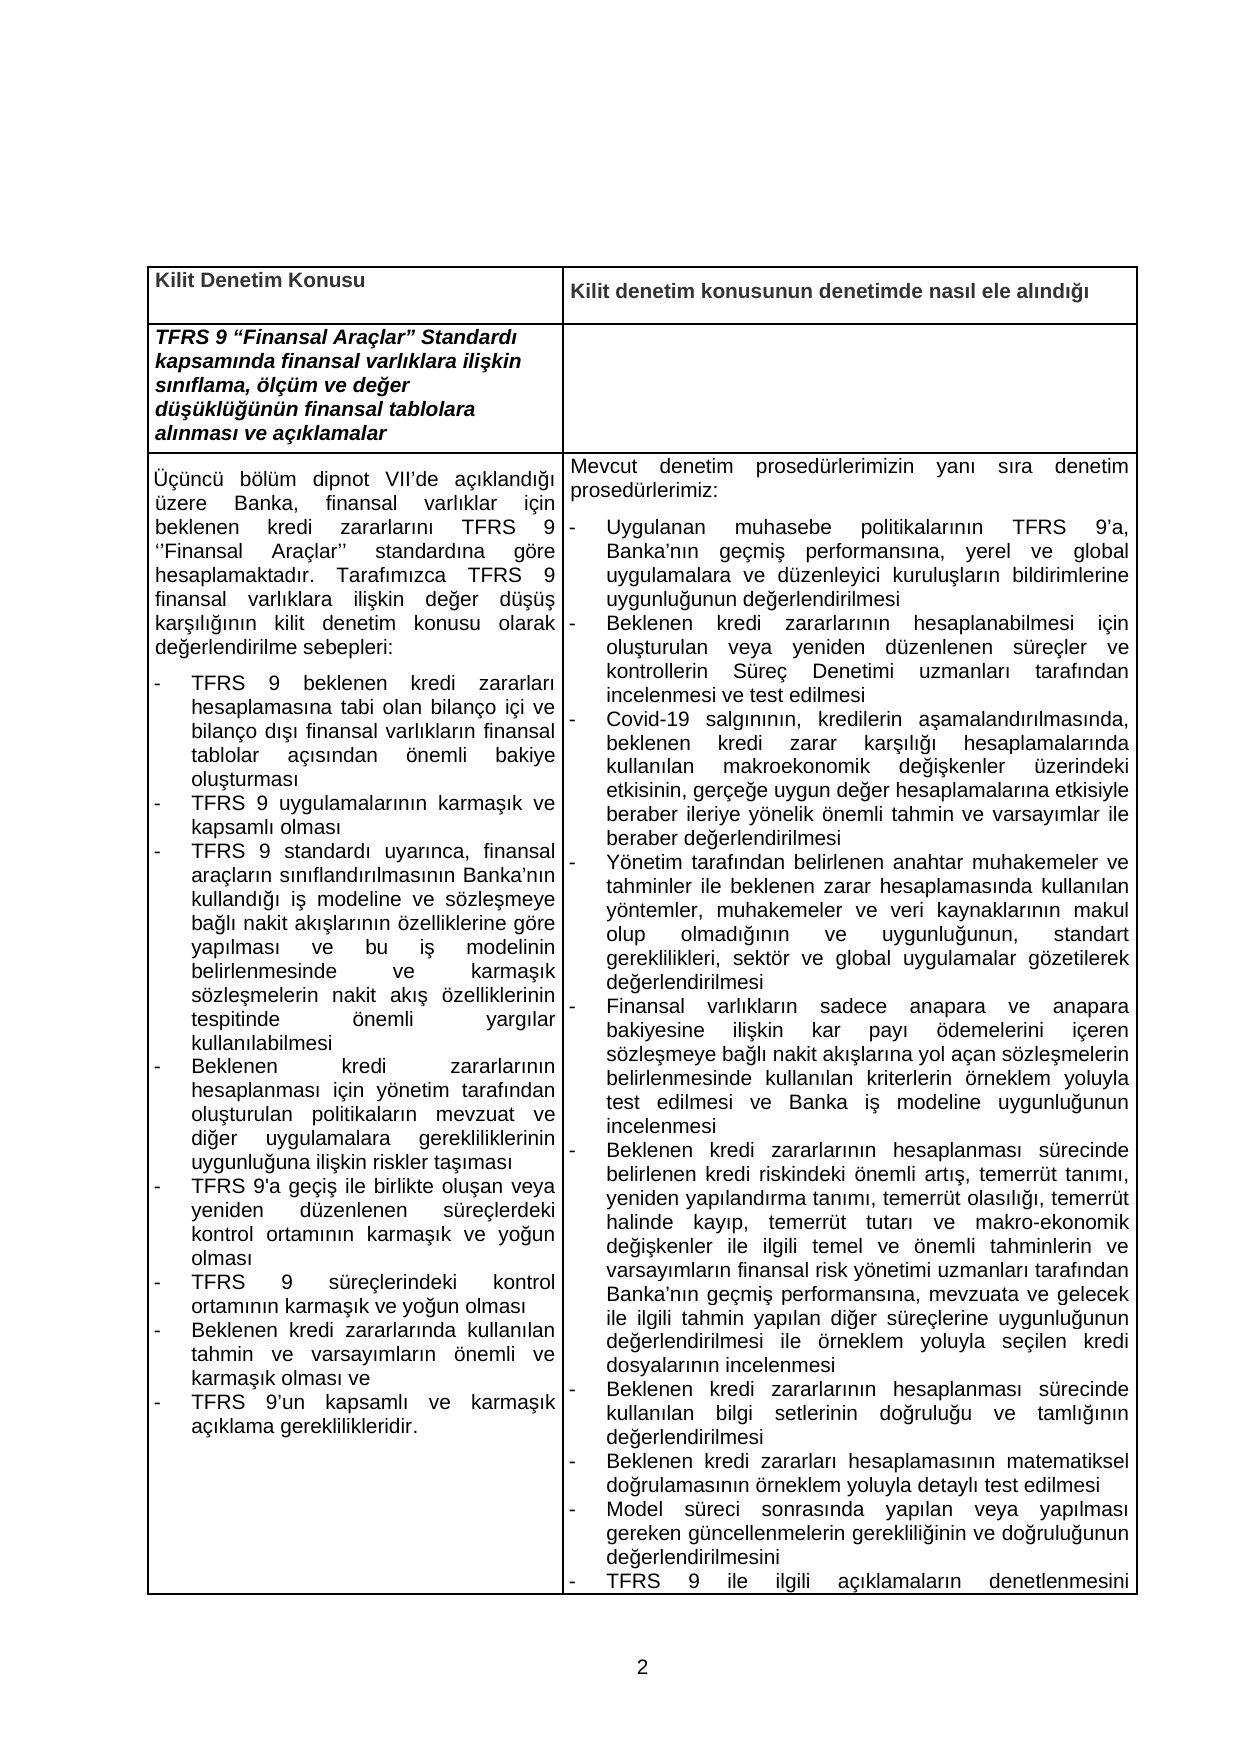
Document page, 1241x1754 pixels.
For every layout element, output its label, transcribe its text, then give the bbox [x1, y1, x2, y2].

table_header Kilit denetim konusunun denetimde nasıl ele alındığı [564, 268, 1136, 323]
table_header Kilit Denetim Konusu [149, 268, 562, 323]
table_cell [564, 325, 1136, 452]
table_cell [149, 454, 562, 1593]
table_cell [564, 454, 1136, 1593]
table_cell TFRS 9 “Finansal Araçlar” Standardı kapsamında finansal varlıklara ilişkin sınıflama, ölçüm ve değer düşüklüğünün finansal tablolara alınması ve açıklamalar [149, 325, 562, 452]
